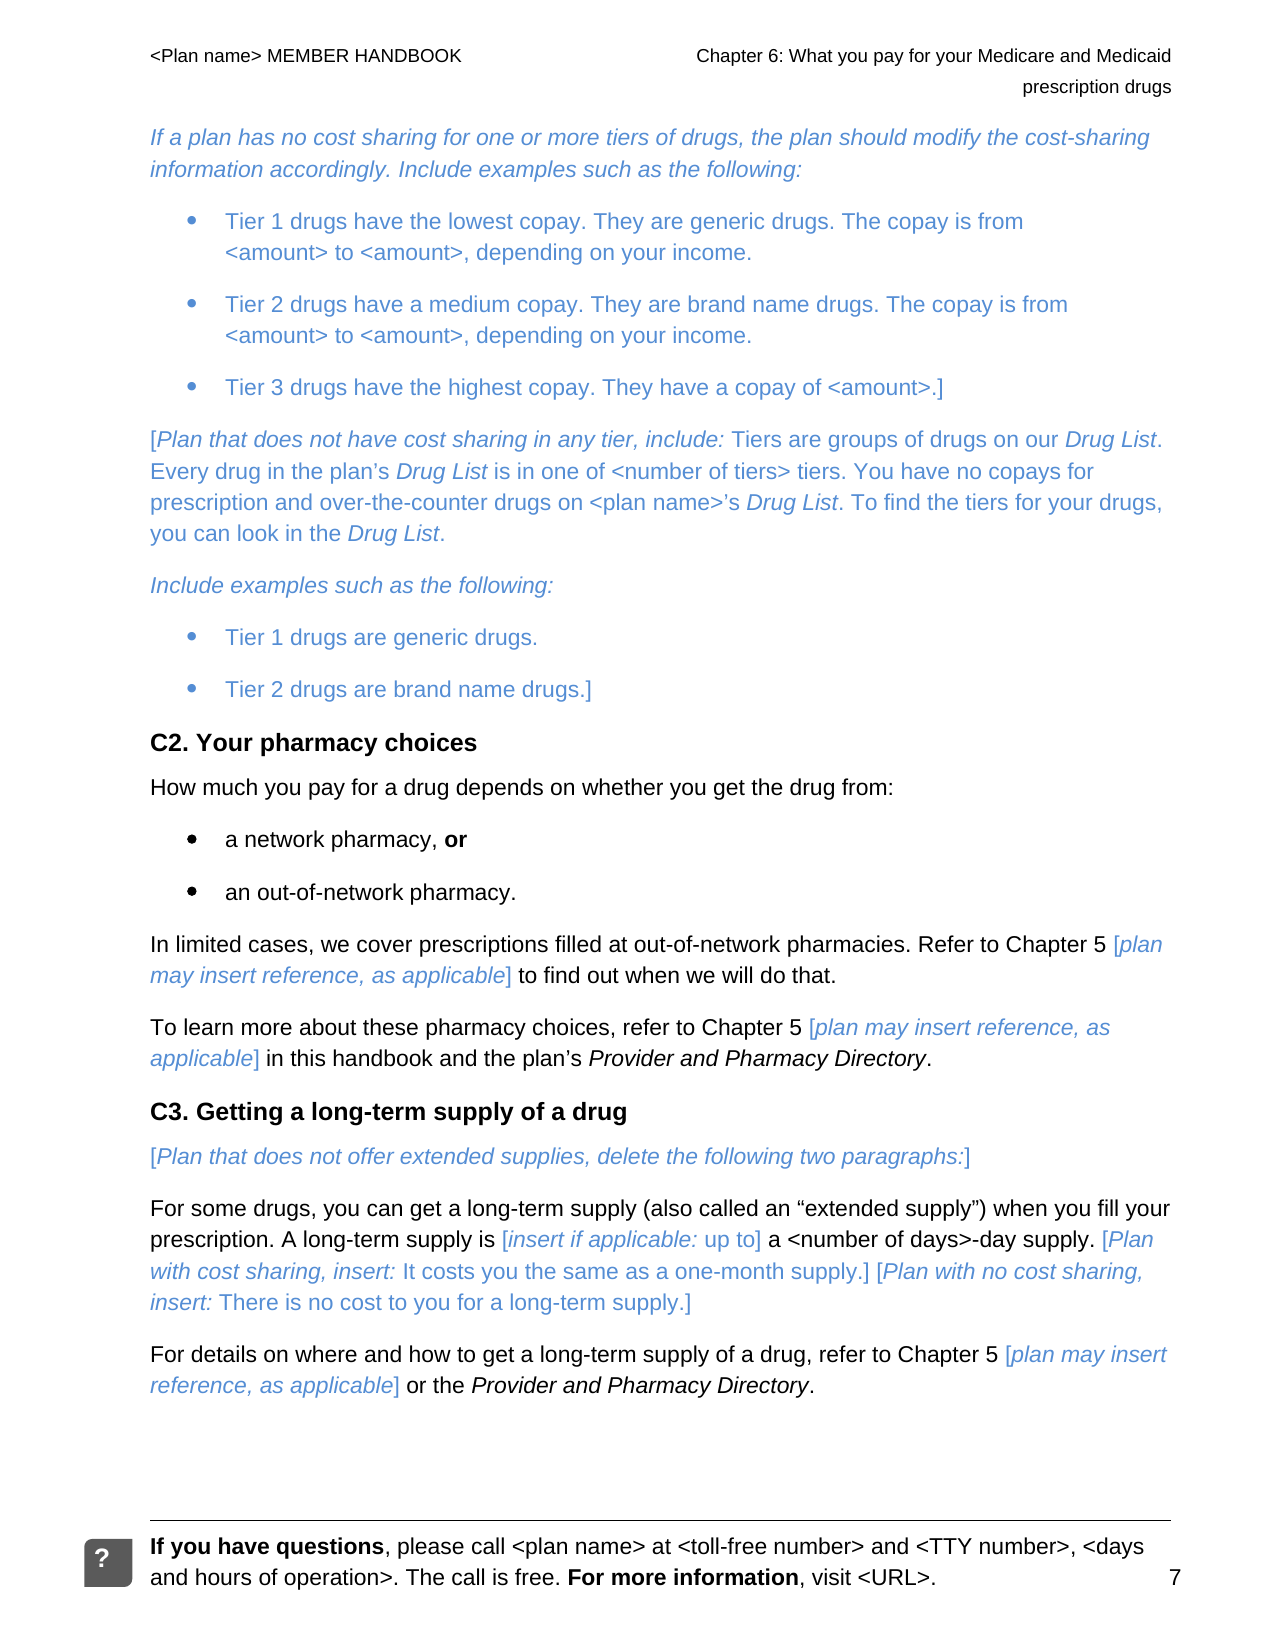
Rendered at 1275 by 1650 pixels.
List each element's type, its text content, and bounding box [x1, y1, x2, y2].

subtitle C2. Your pharmacy choices [150, 725, 1096, 758]
text If a plan has no cost sharing for one or more tiers of drugs, the plan should modify the cost-sharing information accordingly. Include examples such as the following: [150, 121, 1171, 183]
text For some drugs, you can get a long-term supply (also called an “extended supply”) when you fill your prescription. A long-term supply is [insert if applicable: up to] a <number of days>-day supply. [Plan with cost sharing, insert: It costs you the same as a one-month supply.] [Plan with no cost sharing, insert: There is no cost to you for a long-term supply.] [150, 1192, 1171, 1317]
text Tier 2 drugs have a medium copay. They are brand name drugs. The copay is from <amount> to <amount>, depending on your income. [187, 287, 1096, 350]
text Tier 2 drugs are brand name drugs.] [187, 673, 1096, 704]
text an out-of-network pharmacy. [187, 875, 1171, 906]
text For details on where and how to get a long-term supply of a drug, refer to Chapter 5 [plan may insert reference, as applicable] or the Provider and Pharmacy Directory. [150, 1337, 1171, 1400]
text [Plan that does not offer extended supplies, delete the following two paragraphs:] [150, 1139, 1171, 1171]
text Tier 3 drugs have the highest copay. They have a copay of <amount>.] [187, 371, 1096, 402]
text Tier 1 drugs are generic drugs. [187, 621, 1096, 652]
text How much you pay for a drug depends on whether you get the drug from: [150, 771, 1171, 802]
text To learn more about these pharmacy choices, refer to Chapter 5 [plan may insert reference, as applicable] in this handbook and the plan’s Provider and Pharmacy Directory. [150, 1010, 1171, 1073]
subtitle C3. Getting a long-term supply of a drug [150, 1094, 1096, 1127]
text Include examples such as the following: [150, 569, 1171, 600]
text Tier 1 drugs have the lowest copay. They are generic drugs. The copay is from <amount> to <amount>, depending on your income. [187, 204, 1096, 267]
text In limited cases, we cover prescriptions filled at out-of-network pharmacies. Refer to Chapter 5 [plan may insert reference, as applicable] to find out when we will do that. [150, 927, 1171, 989]
text [Plan that does not have cost sharing in any tier, include: Tiers are groups of drugs on our Drug List. Every drug in the plan’s Drug List is in one of <number of tiers> tiers. You have no copays for prescription and over-the-counter drugs on <plan name>’s Drug List. To find the tiers for your drugs, you can look in the Drug List. [150, 423, 1171, 548]
text a network pharmacy, or [187, 823, 1171, 854]
